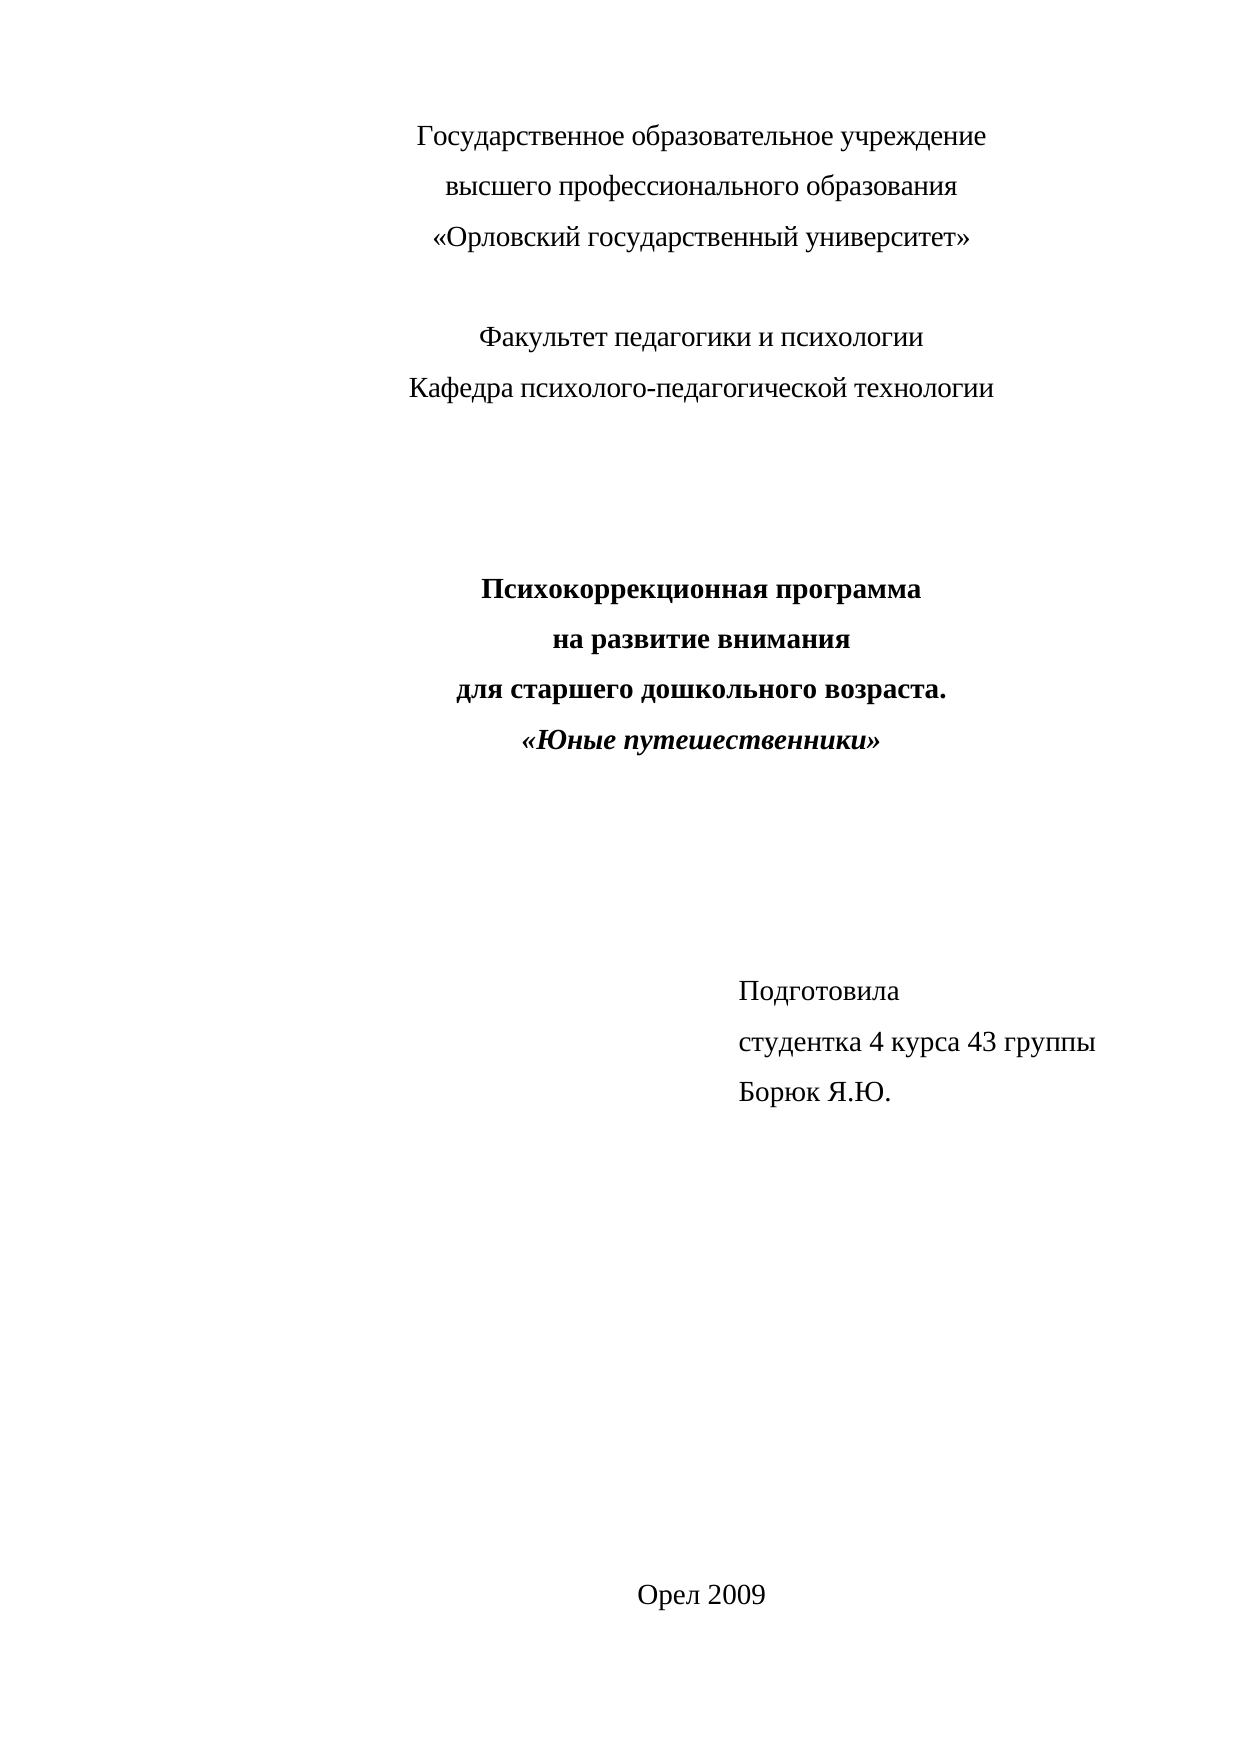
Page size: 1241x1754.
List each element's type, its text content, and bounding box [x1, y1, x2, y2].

text для старшего дошкольного возраста. [177, 672, 1152, 705]
text «Орловский государственный университет» [177, 219, 1152, 252]
text Кафедра психолого-педагогической технологии [177, 370, 1152, 403]
text Борюк Я.Ю. [177, 1074, 1152, 1108]
text Подготовила [177, 973, 1152, 1007]
text Психокоррекционная программа [177, 571, 1152, 604]
text Факультет педагогики и психологии [177, 319, 1152, 353]
text высшего профессионального образования [177, 168, 1152, 202]
text на развитие внимания [177, 621, 1152, 655]
text Орел 2009 [177, 1577, 1152, 1611]
text студентка 4 курса 43 группы [177, 1024, 1152, 1057]
text Государственное образовательное учреждение [177, 118, 1152, 152]
text «Юные путешественники» [177, 722, 1152, 755]
